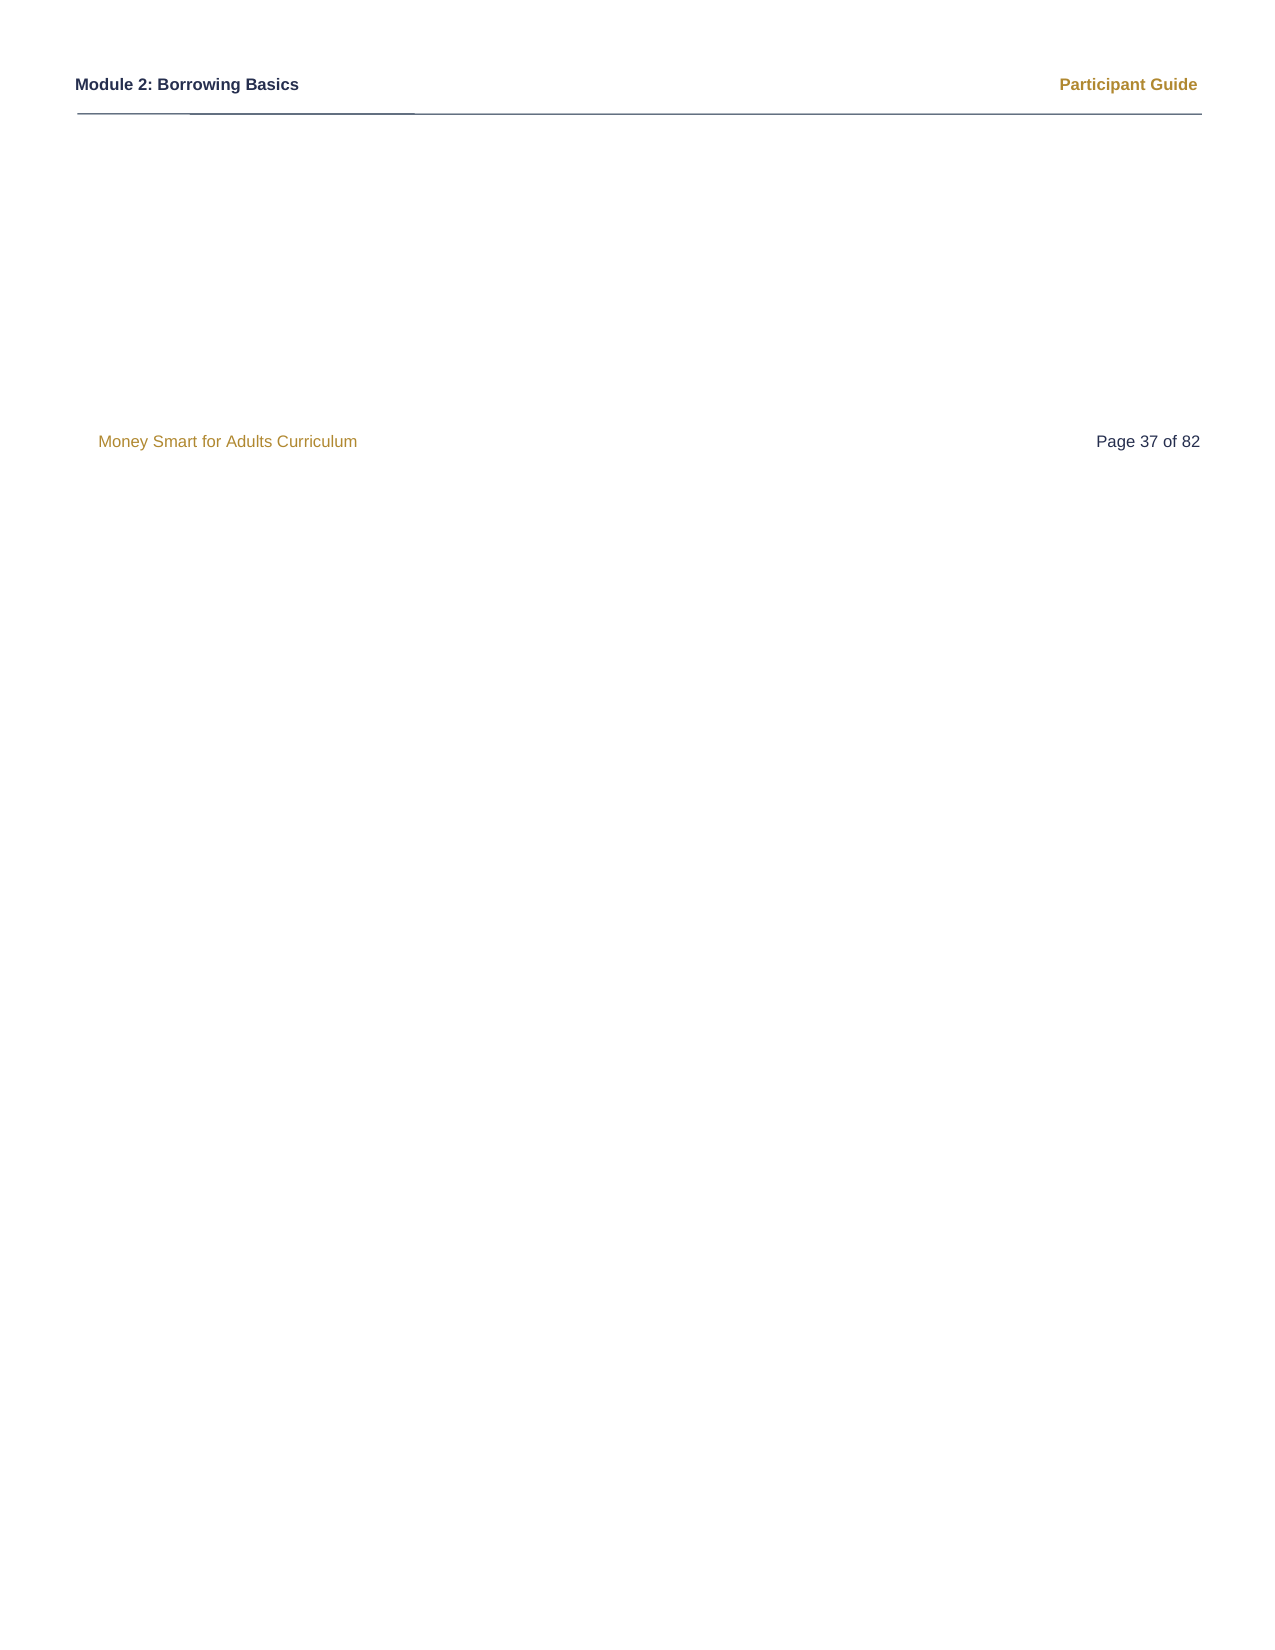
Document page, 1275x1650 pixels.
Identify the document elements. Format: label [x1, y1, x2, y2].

picture [75, 0, 1201, 257]
